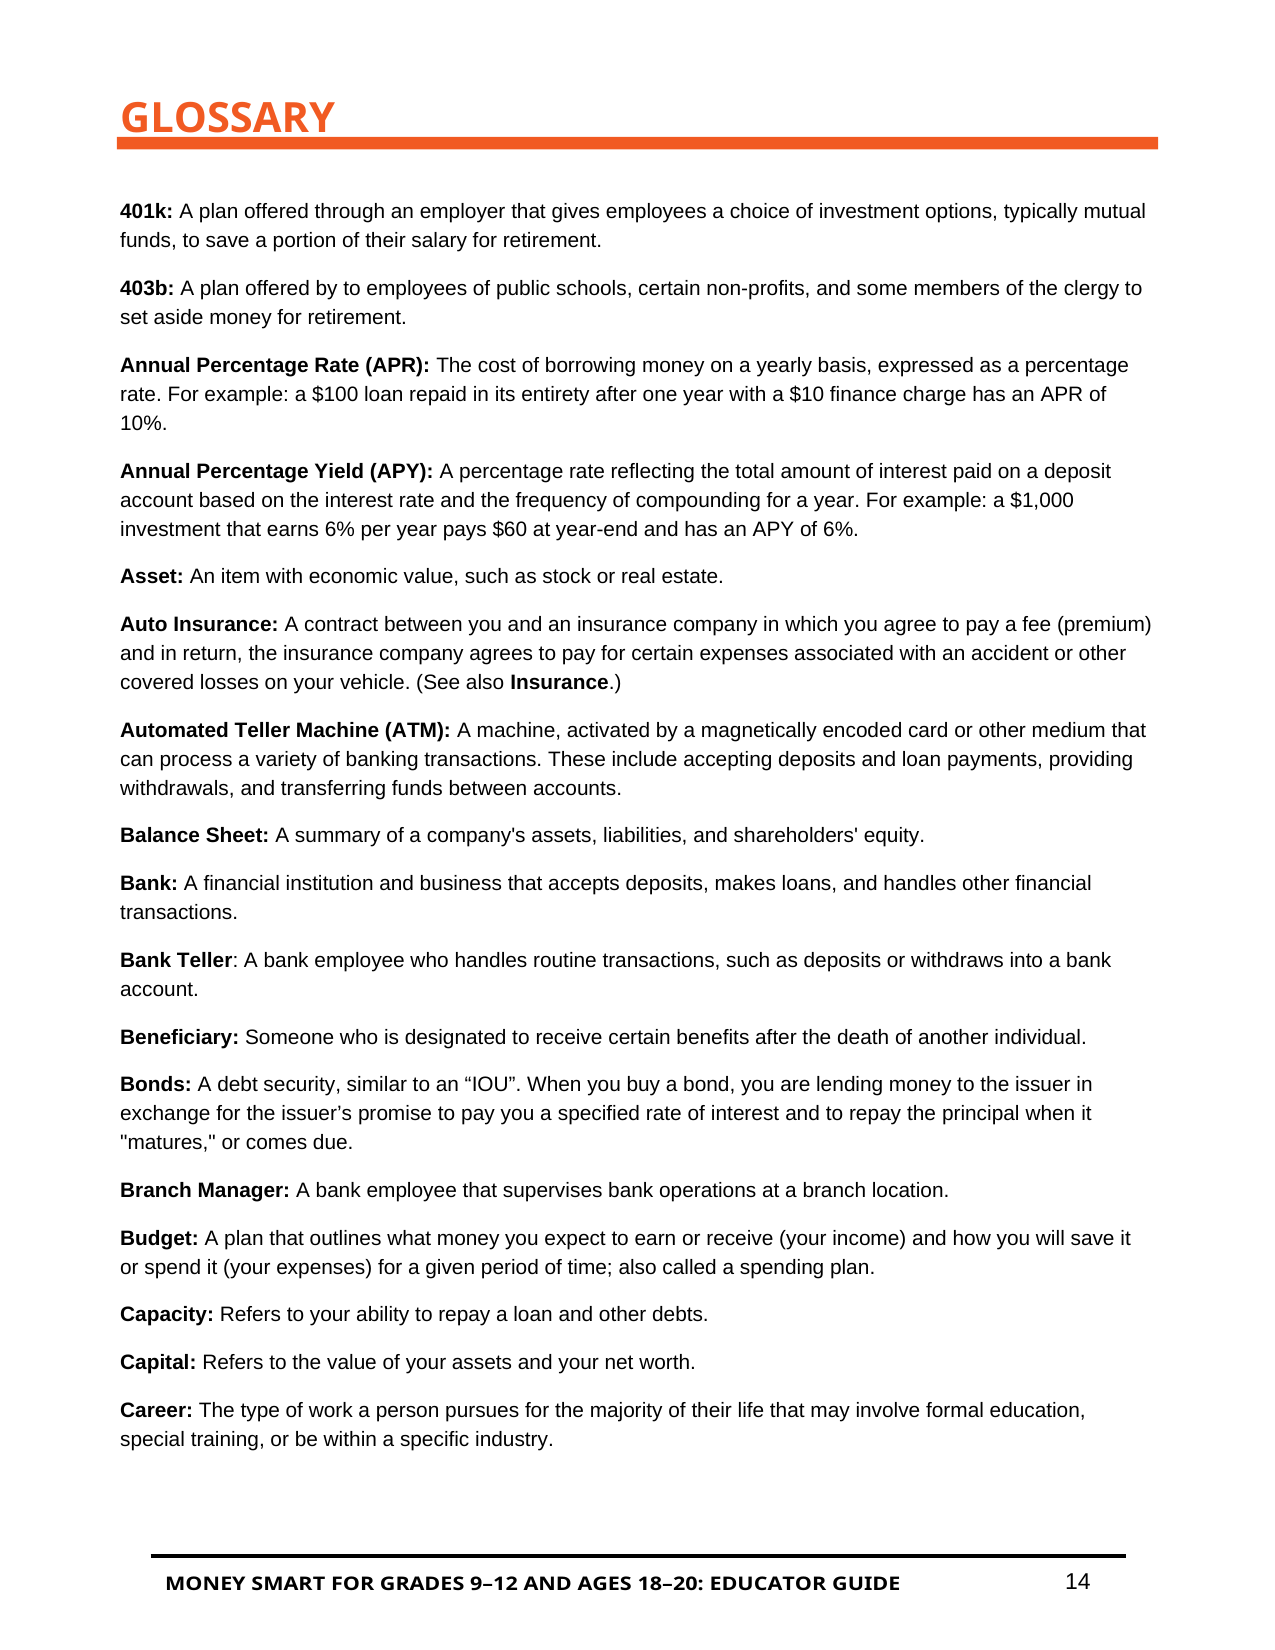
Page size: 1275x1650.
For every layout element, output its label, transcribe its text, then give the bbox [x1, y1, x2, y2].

text Automated Teller Machine (ATM): A machine, activated by a magnetically encoded card or other medium that can process a variety of banking transactions. These include accepting deposits and loan payments, providing withdrawals, and transferring funds between accounts. [120, 717, 1155, 799]
text Annual Percentage Rate (APR): The cost of borrowing money on a yearly basis, expressed as a percentage rate. For example: a $100 loan repaid in its entirety after one year with a $10 finance charge has an APR of 10%. [120, 353, 1140, 434]
text Asset: An item with economic value, such as stock or real estate. [120, 564, 1104, 588]
text Balance Sheet: A summary of a company's assets, liabilities, and shareholders' equity. [120, 823, 1104, 847]
text 401k: A plan offered through an employer that gives employees a choice of investment options, typically mutual funds, to save a portion of their salary for retirement. [120, 199, 1155, 252]
text Capital: Refers to the value of your assets and your net worth. [120, 1350, 1104, 1374]
text Annual Percentage Yield (APY): A percentage rate reflecting the total amount of interest paid on a deposit account based on the interest rate and the frequency of compounding for a year. For example: a $1,000 investment that earns 6% per year pays $60 at year-end and has an APY of 6%. [120, 458, 1122, 540]
text 403b: A plan offered by to employees of public schools, certain non-profits, and some members of the clergy to set aside money for retirement. [120, 276, 1146, 329]
text Auto Insurance: A contract between you and an insurance company in which you agree to pay a fee (premium) and in return, the insurance company agrees to pay for certain expenses associated with an accident or other covered losses on your vehicle. (See also Insurance.) [120, 612, 1155, 694]
text Branch Manager: A bank employee that supervises bank operations at a branch location. [120, 1178, 1104, 1202]
text Capacity: Refers to your ability to repay a loan and other debts. [120, 1302, 1104, 1326]
text Career: The type of work a person pursues for the majority of their life that may involve formal education, special training, or be within a specific industry. [120, 1398, 1089, 1451]
text Beneficiary: Someone who is designated to receive certain benefits after the death of another individual. [120, 1024, 1104, 1048]
text Bonds: A debt security, similar to an “IOU”. When you buy a bond, you are lending money to the issuer in exchange for the issuer’s promise to pay you a specified rate of interest and to repay the principal when it "matures," or comes due. [120, 1072, 1093, 1154]
text Budget: A plan that outlines what money you expect to earn or receive (your income) and how you will save it or spend it (your expenses) for a given period of time; also called a spending plan. [120, 1226, 1134, 1278]
text Bank Teller: A bank employee who handles routine transactions, such as deposits or withdraws into a bank account. [120, 948, 1122, 1001]
subtitle GLOSSARY [120, 89, 1104, 144]
text Bank: A financial institution and business that accepts deposits, makes loans, and handles other financial transactions. [120, 871, 1104, 924]
